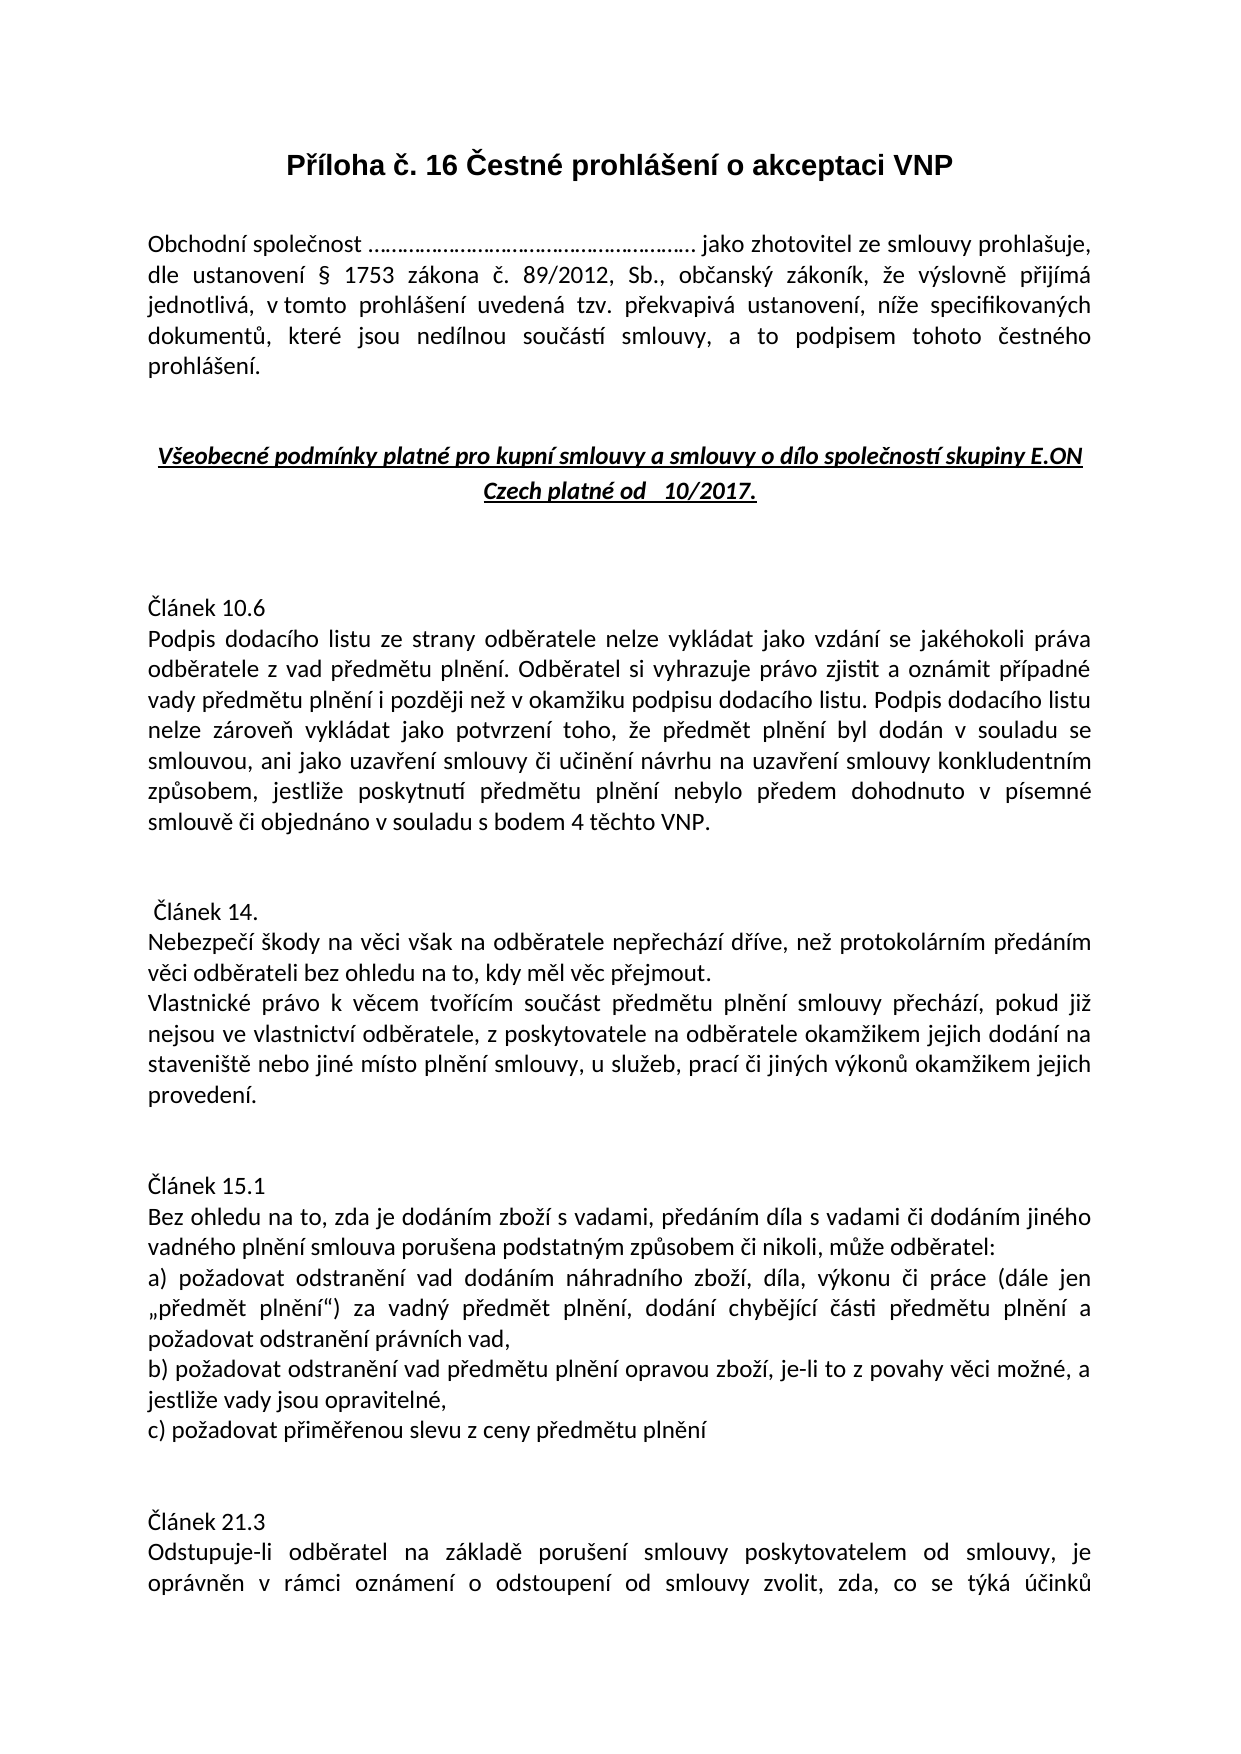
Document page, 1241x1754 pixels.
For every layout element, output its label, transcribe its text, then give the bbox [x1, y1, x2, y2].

text Nebezpečí škody na věci však na odběratele nepřechází dříve, než protokolárním předáním věci odběrateli bez ohledu na to, kdy měl věc přejmout. [148, 926, 1093, 987]
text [148, 1537, 1093, 1598]
text Podpis dodacího listu ze strany odběratele nelze vykládat jako vzdání se jakéhokoli práva odběratele z vad předmětu plnění. Odběratel si vyhrazuje právo zjistit a oznámit případné vady předmětu plnění i později než v okamžiku podpisu dodacího listu. Podpis dodacího listu nelze zároveň vykládat jako potvrzení toho, že předmět plnění byl dodán v souladu se smlouvou, ani jako uzavření smlouvy či učinění návrhu na uzavření smlouvy konkludentním způsobem, jestliže poskytnutí předmětu plnění nebylo předem dohodnuto v písemné smlouvě či objednáno v souladu s bodem 4 těchto VNP. [148, 623, 1093, 836]
text b) požadovat odstranění vad předmětu plnění opravou zboží, je-li to z povahy věci možné, a jestliže vady jsou opravitelné, [148, 1353, 1093, 1414]
text Článek 10.6 [148, 592, 1093, 623]
text Vlastnické právo k věcem tvořícím součást předmětu plnění smlouvy přechází, pokud již nejsou ve vlastnictví odběratele, z poskytovatele na odběratele okamžikem jejich dodání na staveniště nebo jiné místo plnění smlouvy, u služeb, prací či jiných výkonů okamžikem jejich provedení. [148, 987, 1093, 1109]
text c) požadovat přiměřenou slevu z ceny předmětu plnění [148, 1414, 1093, 1445]
text Článek 14. [148, 896, 1093, 926]
text Článek 15.1 [148, 1170, 1093, 1201]
text Příloha č. 16 Čestné prohlášení o akceptaci VNP [148, 148, 1093, 181]
text Článek 21.3 [148, 1506, 1093, 1537]
text a) požadovat odstranění vad dodáním náhradního zboží, díla, výkonu či práce (dále jen „předmět plnění“) za vadný předmět plnění, dodání chybějící části předmětu plnění a požadovat odstranění právních vad, [148, 1262, 1093, 1353]
text Všeobecné podmínky platné pro kupní smlouvy a smlouvy o dílo společností skupiny E.ON Czech platné od 10/2017. [148, 440, 1093, 506]
text Obchodní společnost ………………………………………………… jako zhotovitel ze smlouvy prohlašuje, dle ustanovení § 1753 zákona č. 89/2012, Sb., občanský zákoník, že výslovně přijímá jednotlivá, v tomto prohlášení uvedená tzv. překvapivá ustanovení, níže specifikovaných dokumentů, které jsou nedílnou součástí smlouvy, a to podpisem tohoto čestného prohlášení. [148, 228, 1093, 381]
text Bez ohledu na to, zda je dodáním zboží s vadami, předáním díla s vadami či dodáním jiného vadného plnění smlouva porušena podstatným způsobem či nikoli, může odběratel: [148, 1201, 1093, 1262]
